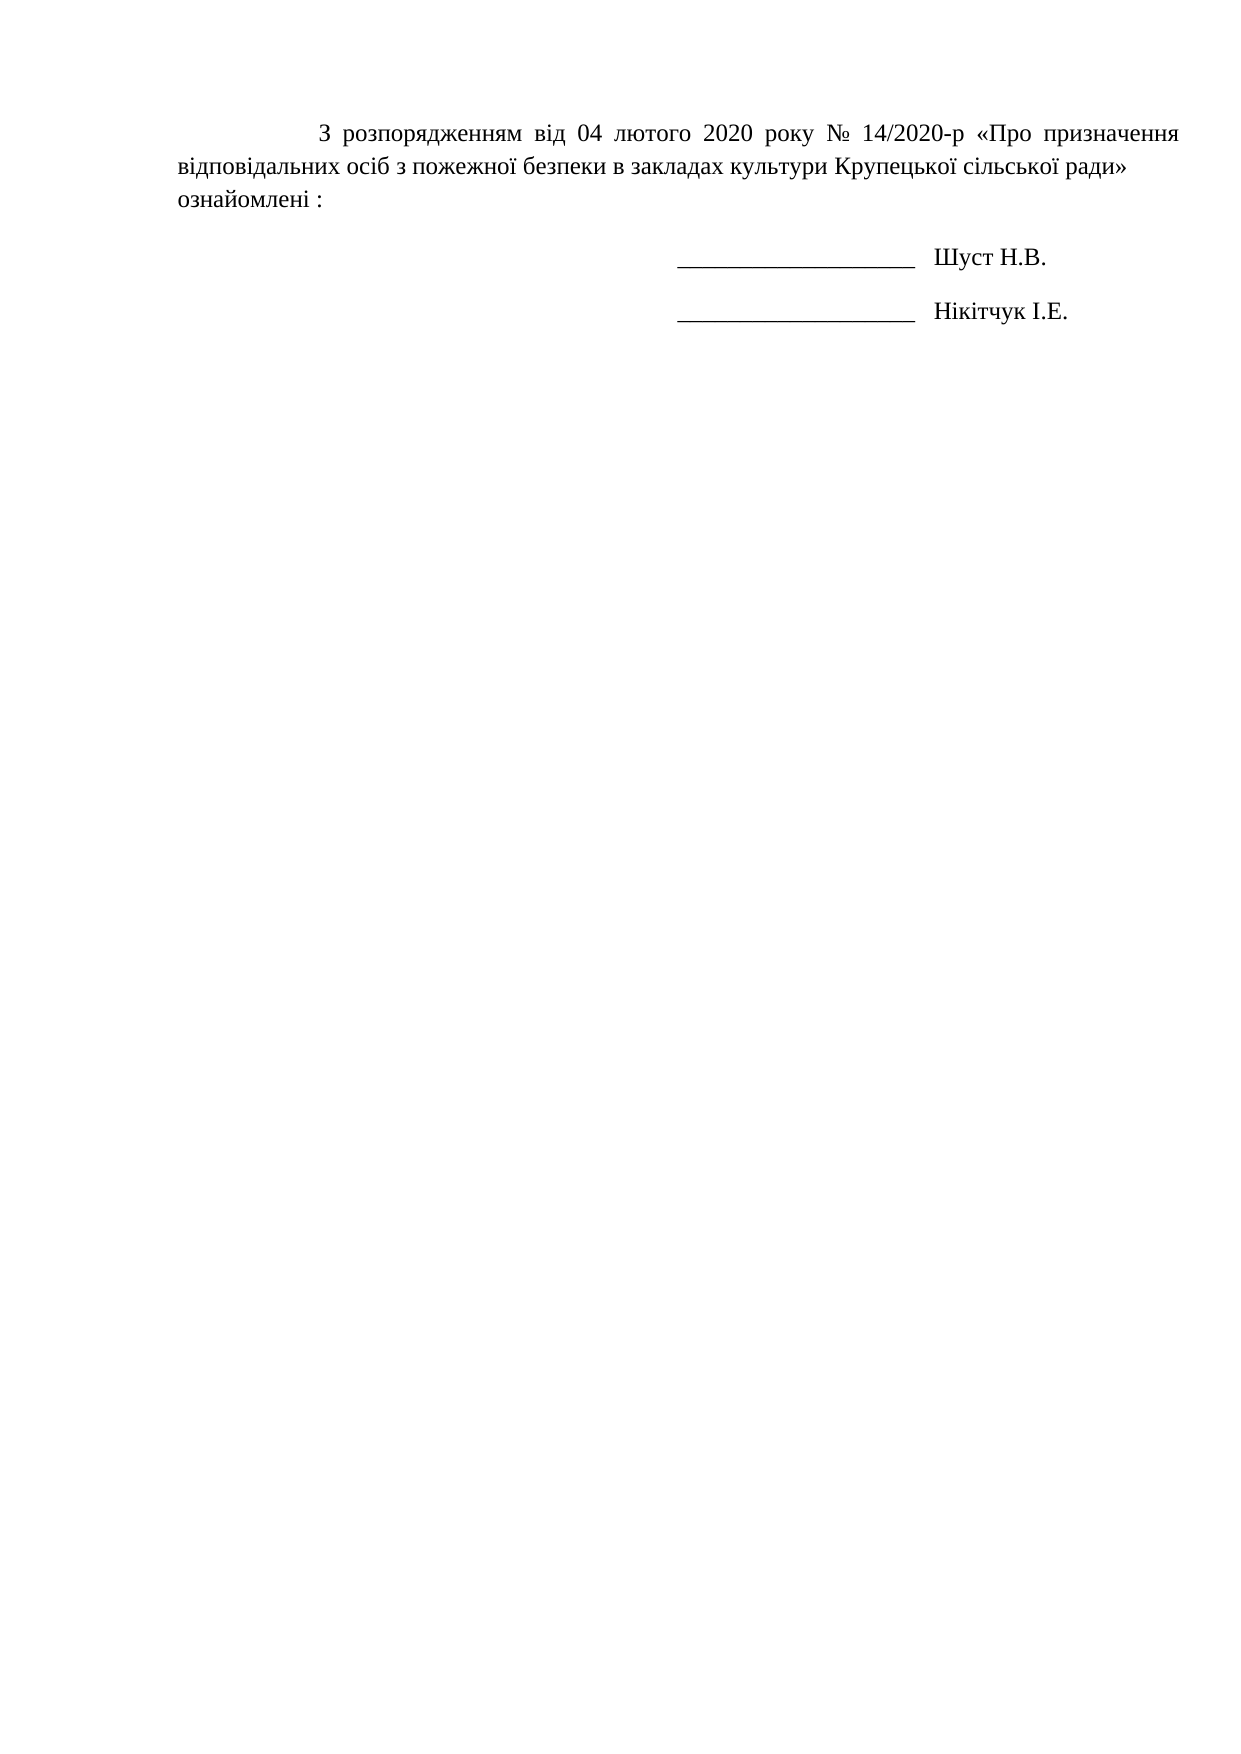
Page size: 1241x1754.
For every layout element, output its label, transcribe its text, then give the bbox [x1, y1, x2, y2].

text ___________________ Нікітчук І.Е. [177, 296, 1181, 325]
text ознайомлені : [177, 184, 1181, 213]
text З розпорядженням від 04 лютого 2020 року № 14/2020-р «Про призначення відповідальних осіб з пожежної безпеки в закладах культури Крупецької сільської ради» [177, 118, 1181, 180]
text ___________________ Шуст Н.В. [177, 242, 1181, 271]
